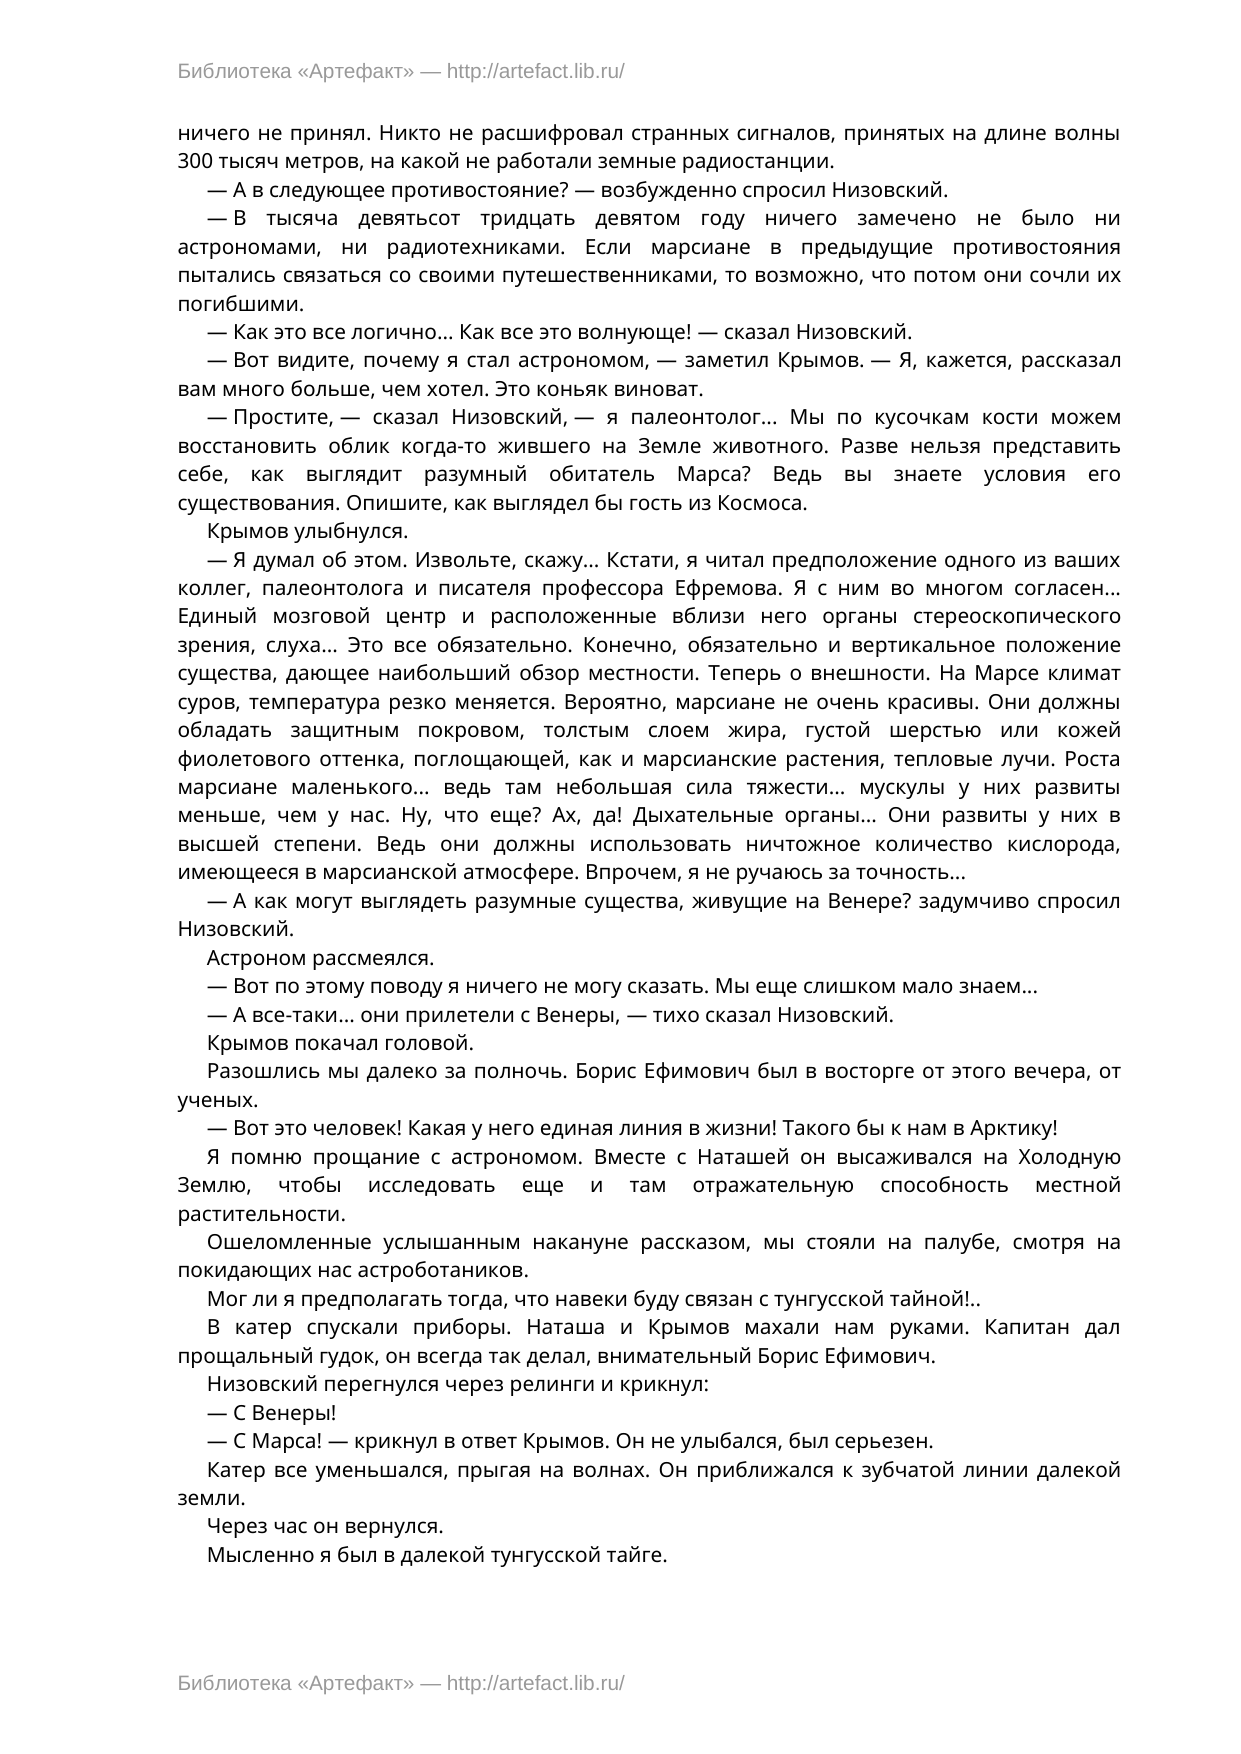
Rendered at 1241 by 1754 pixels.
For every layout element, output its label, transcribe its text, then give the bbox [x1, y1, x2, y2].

text Крымов улыбнулся. [177, 516, 1122, 545]
text — С Венеры! [177, 1398, 1122, 1426]
text Я помню прощание с астрономом. Вместе с Наташей он высаживался на Холодную Землю, чтобы исследовать еще и там отражательную способность местной растительности. [177, 1142, 1122, 1227]
text — Вот по этому поводу я ничего не могу сказать. Мы еще слишком мало знаем... [177, 971, 1122, 1000]
text — А все-таки... они прилетели с Венеры, — тихо сказал Низовский. [177, 1000, 1122, 1028]
text Мысленно я был в далекой тунгусской тайге. [177, 1540, 1122, 1568]
text — С Марса! — крикнул в ответ Крымов. Он не улыбался, был серьезен. [177, 1426, 1122, 1455]
text Через час он вернулся. [177, 1512, 1122, 1540]
text — Как это все логично... Как все это волнующе! — сказал Низовский. [177, 317, 1122, 346]
text Низовский перегнулся через релинги и крикнул: [177, 1369, 1122, 1398]
text Разошлись мы далеко за полночь. Борис Ефимович был в восторге от этого вечера, от ученых. [177, 1057, 1122, 1113]
text Ошеломленные услышанным накануне рассказом, мы стояли на палубе, смотря на покидающих нас астроботаников. [177, 1227, 1122, 1284]
text — Вот это человек! Какая у него единая линия в жизни! Такого бы к нам в Арктику! [177, 1113, 1122, 1142]
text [177, 118, 1122, 175]
text Астроном рассмеялся. [177, 943, 1122, 971]
text Катер все уменьшался, прыгая на волнах. Он приближался к зубчатой линии далекой земли. [177, 1455, 1122, 1512]
text В катер спускали приборы. Наташа и Крымов махали нам руками. Капитан дал прощальный гудок, он всегда так делал, внимательный Борис Ефимович. [177, 1312, 1122, 1369]
text Мог ли я предполагать тогда, что навеки буду связан с тунгусской тайной!.. [177, 1284, 1122, 1312]
text — А как могут выглядеть разумные существа, живущие на Венере? задумчиво спросил Низовский. [177, 886, 1122, 943]
text — А в следующее противостояние? — возбужденно спросил Низовский. [177, 175, 1122, 203]
text Крымов покачал головой. [177, 1028, 1122, 1057]
text — Простите, — сказал Низовский, — я палеонтолог... Мы по кусочкам кости можем восстановить облик когда-то жившего на Земле животного. Разве нельзя представить себе, как выглядит разумный обитатель Марса? Ведь вы знаете условия его существования. Опишите, как выглядел бы гость из Космоса. [177, 402, 1122, 516]
text — Я думал об этом. Извольте, скажу... Кстати, я читал предположение одного из ваших коллег, палеонтолога и писателя профессора Ефремова. Я с ним во многом согласен... Единый мозговой центр и расположенные вблизи него органы стереоскопического зрения, слуха... Это все обязательно. Конечно, обязательно и вертикальное положение существа, дающее наибольший обзор местности. Теперь о внешности. На Марсе климат суров, температура резко меняется. Вероятно, марсиане не очень красивы. Они должны обладать защитным покровом, толстым слоем жира, густой шерстью или кожей фиолетового оттенка, поглощающей, как и марсианские растения, тепловые лучи. Роста марсиане маленького... ведь там небольшая сила тяжести... мускулы у них развиты меньше, чем у нас. Ну, что еще? Ах, да! Дыхательные органы... Они развиты у них в высшей степени. Ведь они должны использовать ничтожное количество кислорода, имеющееся в марсианской атмосфере. Впрочем, я не ручаюсь за точность... [177, 545, 1122, 886]
text — В тысяча девятьсот тридцать девятом году ничего замечено не было ни астрономами, ни радиотехниками. Если марсиане в предыдущие противостояния пытались связаться со своими путешественниками, то возможно, что потом они сочли их погибшими. [177, 203, 1122, 317]
text — Вот видите, почему я стал астрономом, — заметил Крымов. — Я, кажется, рассказал вам много больше, чем хотел. Это коньяк виноват. [177, 346, 1122, 402]
